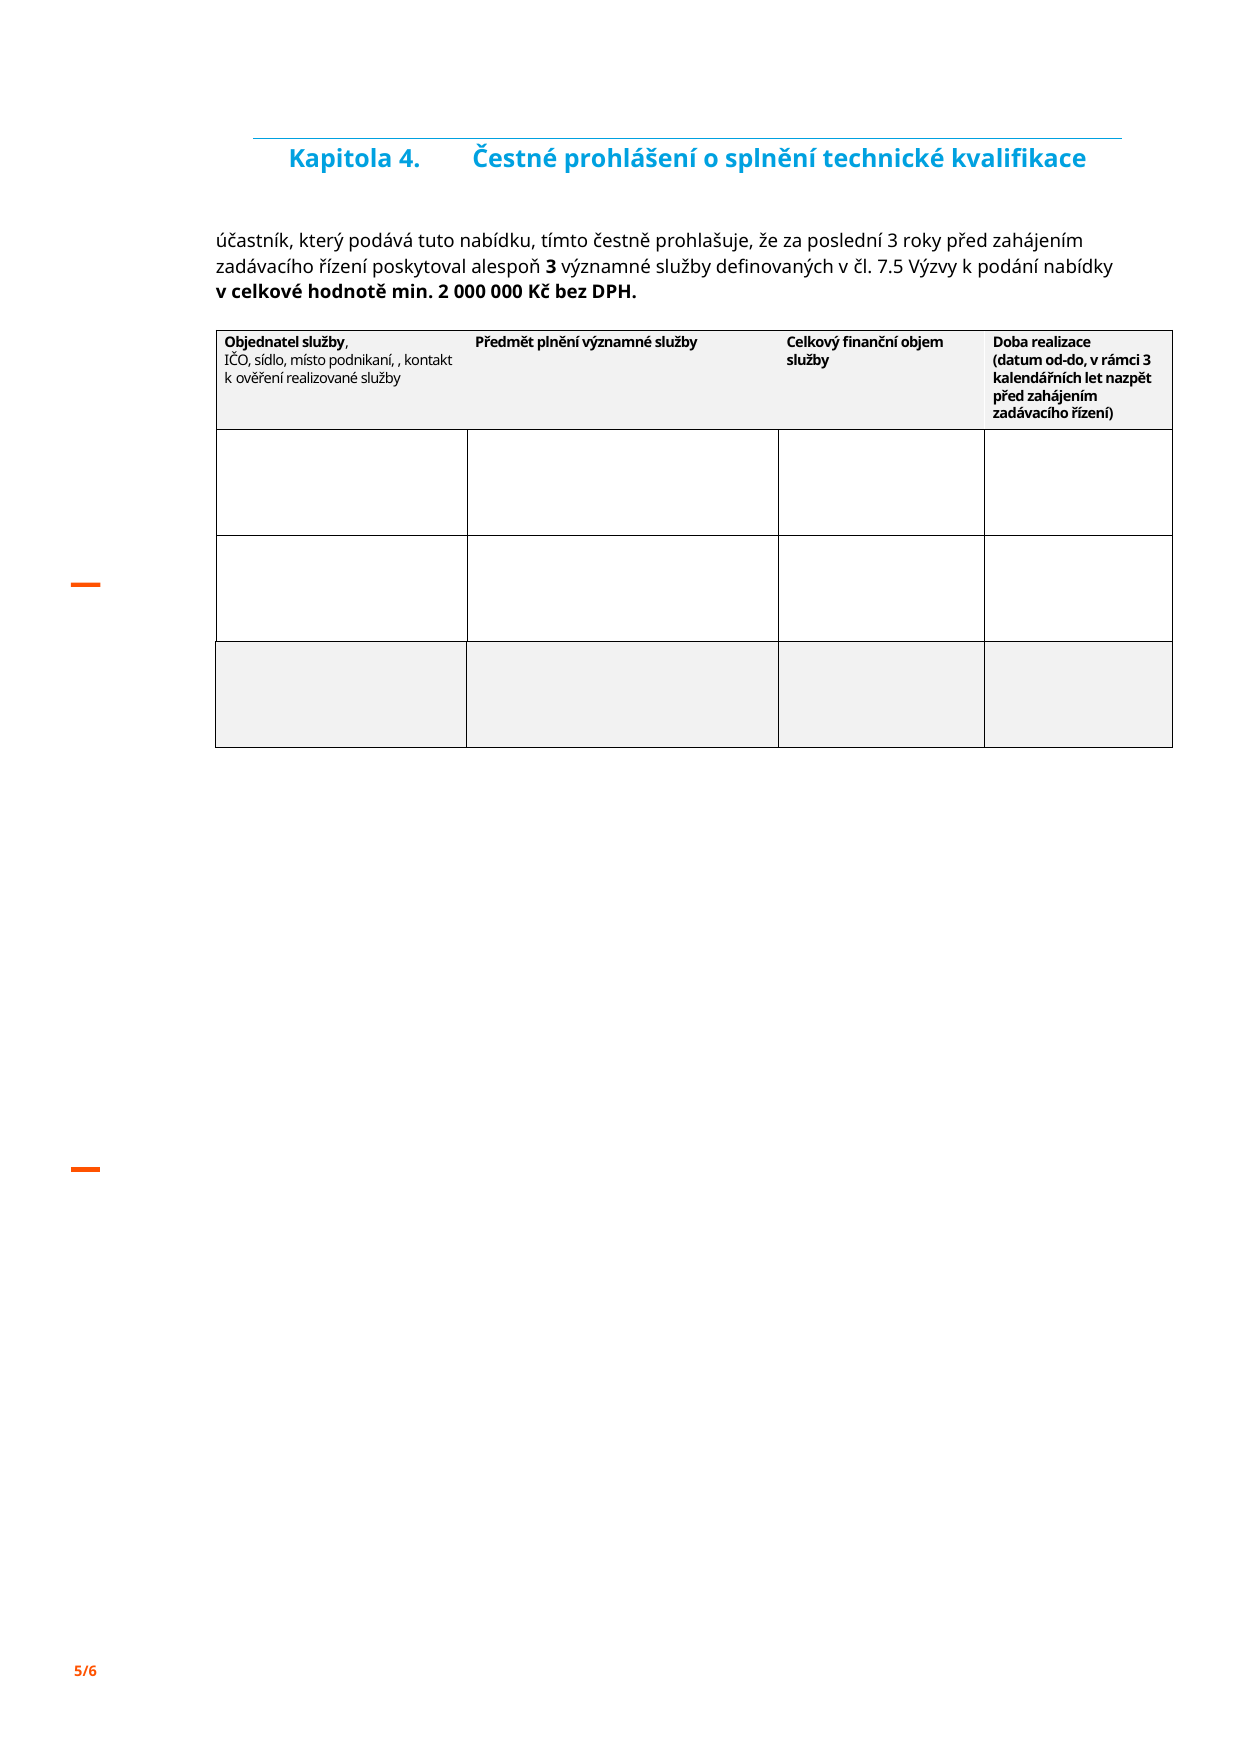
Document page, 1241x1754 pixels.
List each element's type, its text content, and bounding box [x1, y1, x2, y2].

table_cell [468, 430, 778, 535]
table_cell [216, 642, 466, 747]
table_cell [985, 536, 1172, 641]
table_header Předmět plnění významné služby [467, 331, 778, 429]
table_header Objednatel služby, IČO, sídlo, místo podnikaní, , kontakt k ověření realizované služby [217, 331, 467, 429]
table_cell [985, 430, 1172, 535]
table_cell [779, 430, 984, 535]
table_cell [467, 642, 778, 747]
text účastník, který podává tuto nabídku, tímto čestně prohlašuje, že za poslední 3 roky před zahájením zadávacího řízení poskytoval alespoň 3 významné služby definovaných v čl. 7.5 Výzvy k podání nabídky v celkové hodnotě min. 2 000 000 Kč bez DPH. [216, 228, 1122, 304]
subtitle Čestné prohlášení o splnění technické kvalifikace [253, 139, 1122, 174]
table_cell [779, 536, 984, 641]
table_cell [217, 536, 467, 641]
table_cell [468, 536, 778, 641]
table_header Doba realizace (datum od-do, v rámci 3 kalendářních let nazpět před zahájením zadávacího řízení) [985, 331, 1172, 429]
table_cell [985, 642, 1172, 747]
table_cell [217, 430, 467, 535]
table_header Celkový finanční objem služby [778, 331, 984, 429]
table_cell [779, 642, 984, 747]
